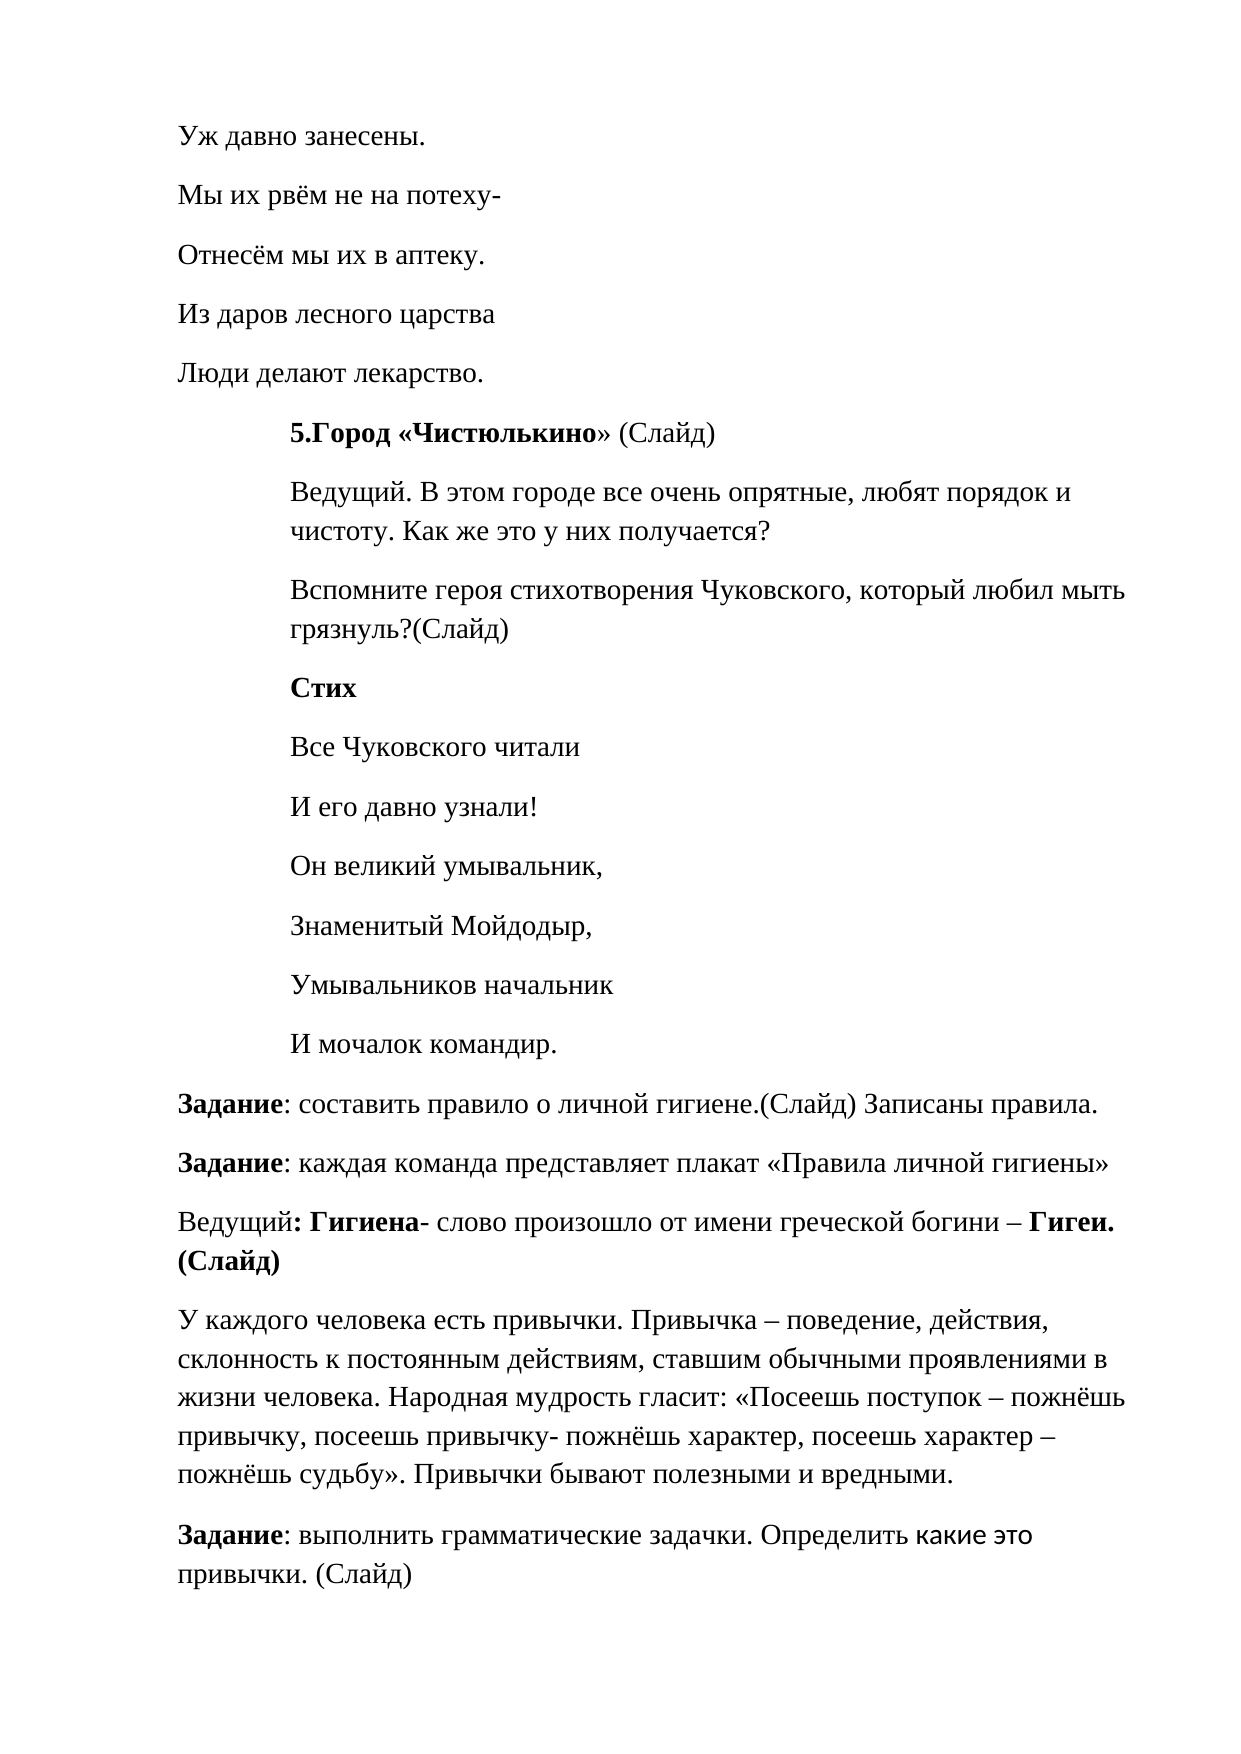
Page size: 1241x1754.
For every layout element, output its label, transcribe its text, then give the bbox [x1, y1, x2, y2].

text Знаменитый Мойдодыр, [290, 908, 1152, 941]
text Все Чуковского читали [290, 729, 1152, 763]
text Умывальников начальник [290, 967, 1152, 1001]
text Задание: выполнить грамматические задачки. Определить какие это привычки. (Слайд) [177, 1516, 1152, 1590]
text Ведущий. В этом городе все очень опрятные, любят порядок и чистоту. Как же это у них получается? [290, 474, 1152, 546]
text Вспомните героя стихотворения Чуковского, который любил мыть грязнуль?(Слайд) [290, 572, 1152, 644]
text Мы их рвём не на потеху- [177, 177, 1152, 211]
text 5.Город «Чистюлькино» (Слайд) [290, 415, 1152, 448]
text Отнесём мы их в аптеку. [177, 237, 1152, 270]
text Задание: составить правило о личной гигиене.(Слайд) Записаны правила. [177, 1086, 1152, 1119]
text И мочалок командир. [290, 1026, 1152, 1060]
text Стих [290, 670, 1152, 704]
text Задание: каждая команда представляет плакат «Правила личной гигиены» [177, 1145, 1152, 1179]
text Из даров лесного царства [177, 296, 1152, 330]
text Люди делают лекарство. [177, 356, 1152, 389]
text Он великий умывальник, [290, 848, 1152, 882]
text У каждого человека есть привычки. Привычка – поведение, действия, склонность к постоянным действиям, ставшим обычными проявлениями в жизни человека. Народная мудрость гласит: «Посеешь поступок – пожнёшь привычку, посеешь привычку- пожнёшь характер, посеешь характер – пожнёшь судьбу». Привычки бывают полезными и вредными. [177, 1302, 1152, 1490]
text И его давно узнали! [290, 789, 1152, 822]
text Уж давно занесены. [177, 118, 1152, 152]
text Ведущий: Гигиена- слово произошло от имени греческой богини – Гигеи. (Слайд) [177, 1204, 1152, 1277]
